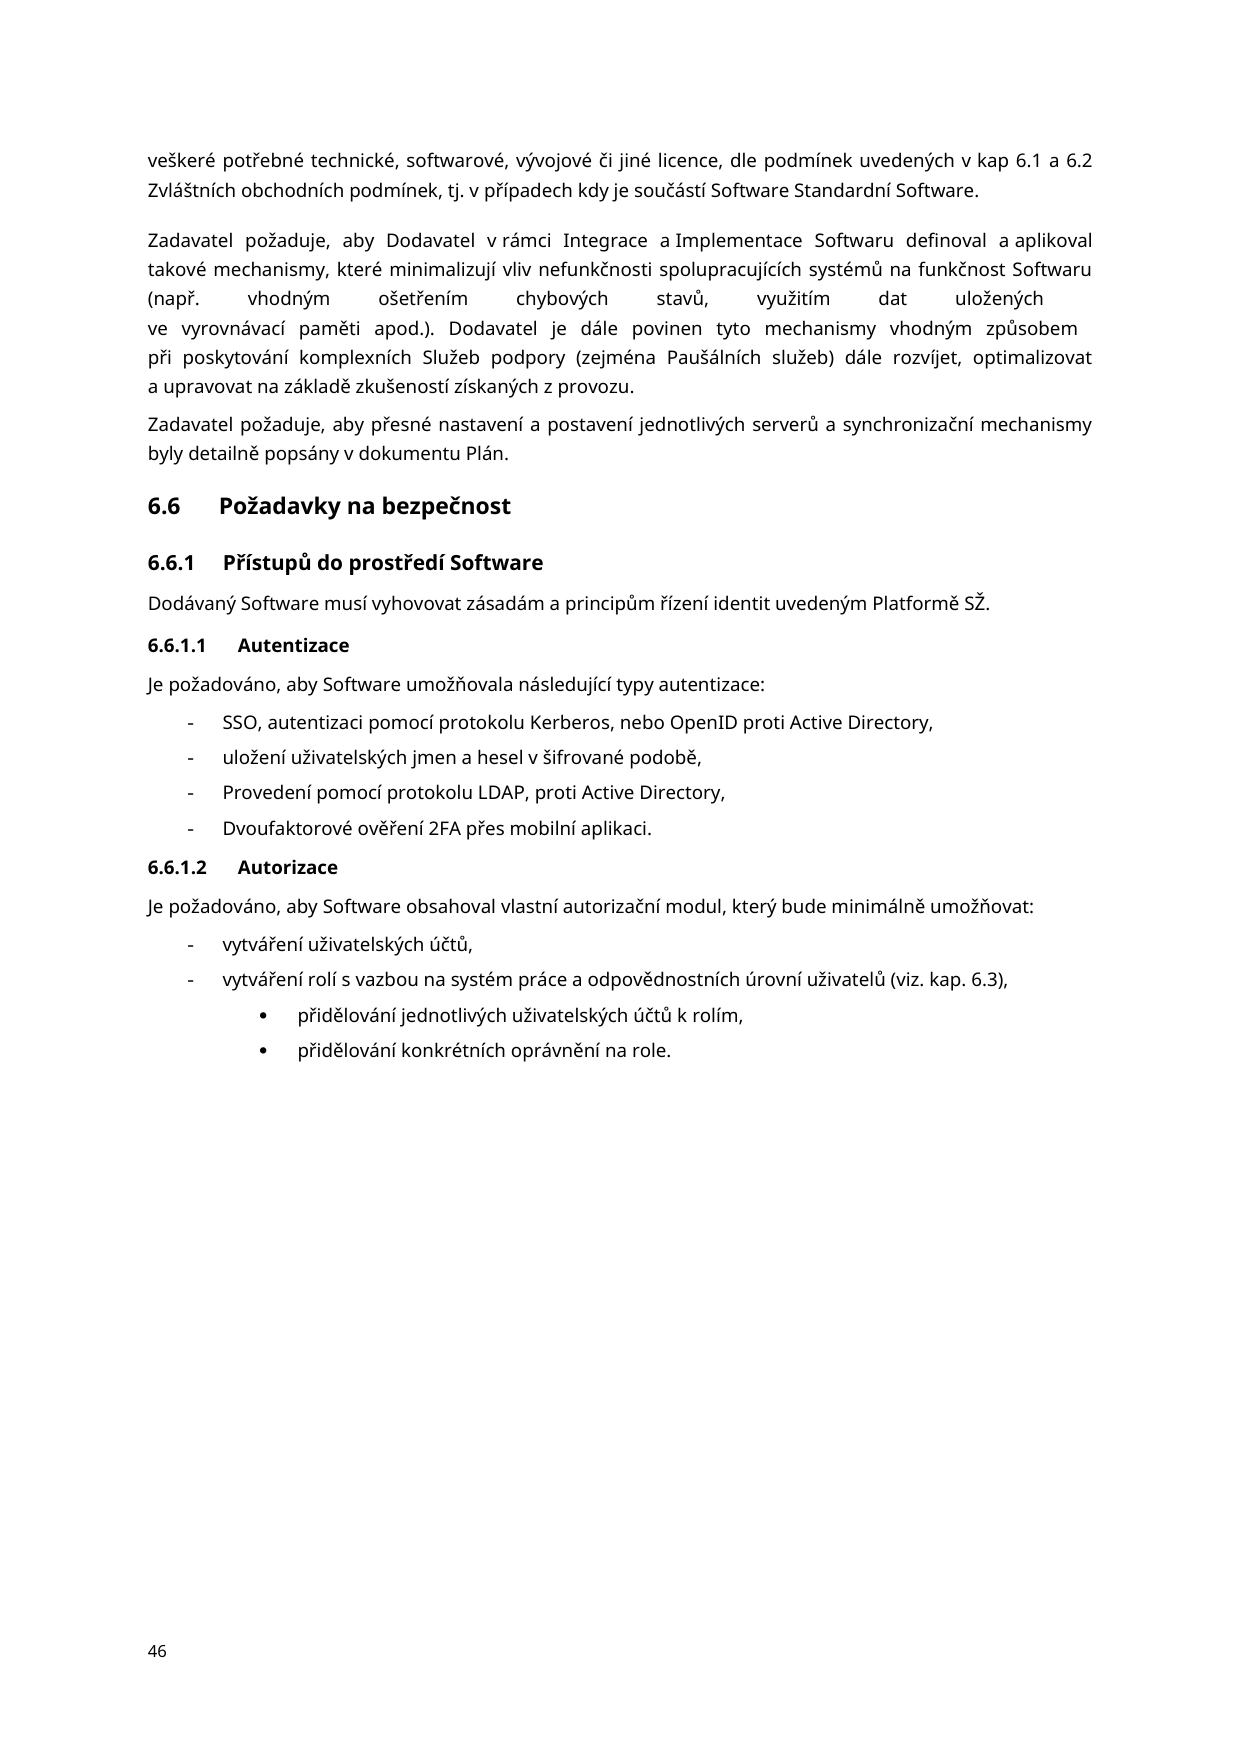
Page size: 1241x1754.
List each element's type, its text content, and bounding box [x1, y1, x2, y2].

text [148, 148, 1093, 202]
list Provedení pomocí protokolu LDAP, proti Active Directory, [185, 780, 1093, 805]
text Je požadováno, aby Software obsahoval vlastní autorizační modul, který bude minimálně umožňovat: [148, 894, 1093, 919]
text Zadavatel požaduje, aby přesné nastavení a postavení jednotlivých serverů a synchronizační mechanismy byly detailně popsány v dokumentu Plán. [148, 411, 1093, 466]
list vytváření rolí s vazbou na systém práce a odpovědnostních úrovní uživatelů (viz. kap. 6.3), [185, 967, 1093, 992]
text Autorizace [148, 854, 1093, 880]
text Je požadováno, aby Software umožňovala následující typy autentizace: [148, 671, 1093, 697]
subtitle Přístupů do prostředí Software [148, 548, 1093, 577]
text přidělování konkrétních oprávnění na role. [260, 1037, 1093, 1063]
list Dvoufaktorové ověření 2FA přes mobilní aplikaci. [185, 815, 1093, 841]
text Autentizace [148, 632, 1093, 658]
text Zadavatel požaduje, aby Dodavatel v rámci Integrace a Implementace Softwaru definoval a aplikoval takové mechanismy, které minimalizují vliv nefunkčnosti spolupracujících systémů na funkčnost Softwaru (např. vhodným ošetřením chybových stavů, využitím dat uložených ve vyrovnávací paměti apod.). Dodavatel je dále povinen tyto mechanismy vhodným způsobem při poskytování komplexních Služeb podpory (zejména Paušálních služeb) dále rozvíjet, optimalizovat a upravovat na základě zkušeností získaných z provozu. [148, 227, 1093, 399]
list SSO, autentizaci pomocí protokolu Kerberos, nebo OpenID proti Active Directory, [185, 709, 1093, 735]
text přidělování jednotlivých uživatelských účtů k rolím, [260, 1002, 1093, 1027]
subtitle Požadavky na bezpečnost [148, 490, 1093, 522]
list vytváření uživatelských účtů, [185, 931, 1093, 957]
list uložení uživatelských jmen a hesel v šifrované podobě, [185, 744, 1093, 770]
text Dodávaný Software musí vyhovovat zásadám a principům řízení identit uvedeným Platformě SŽ. [148, 590, 1093, 616]
